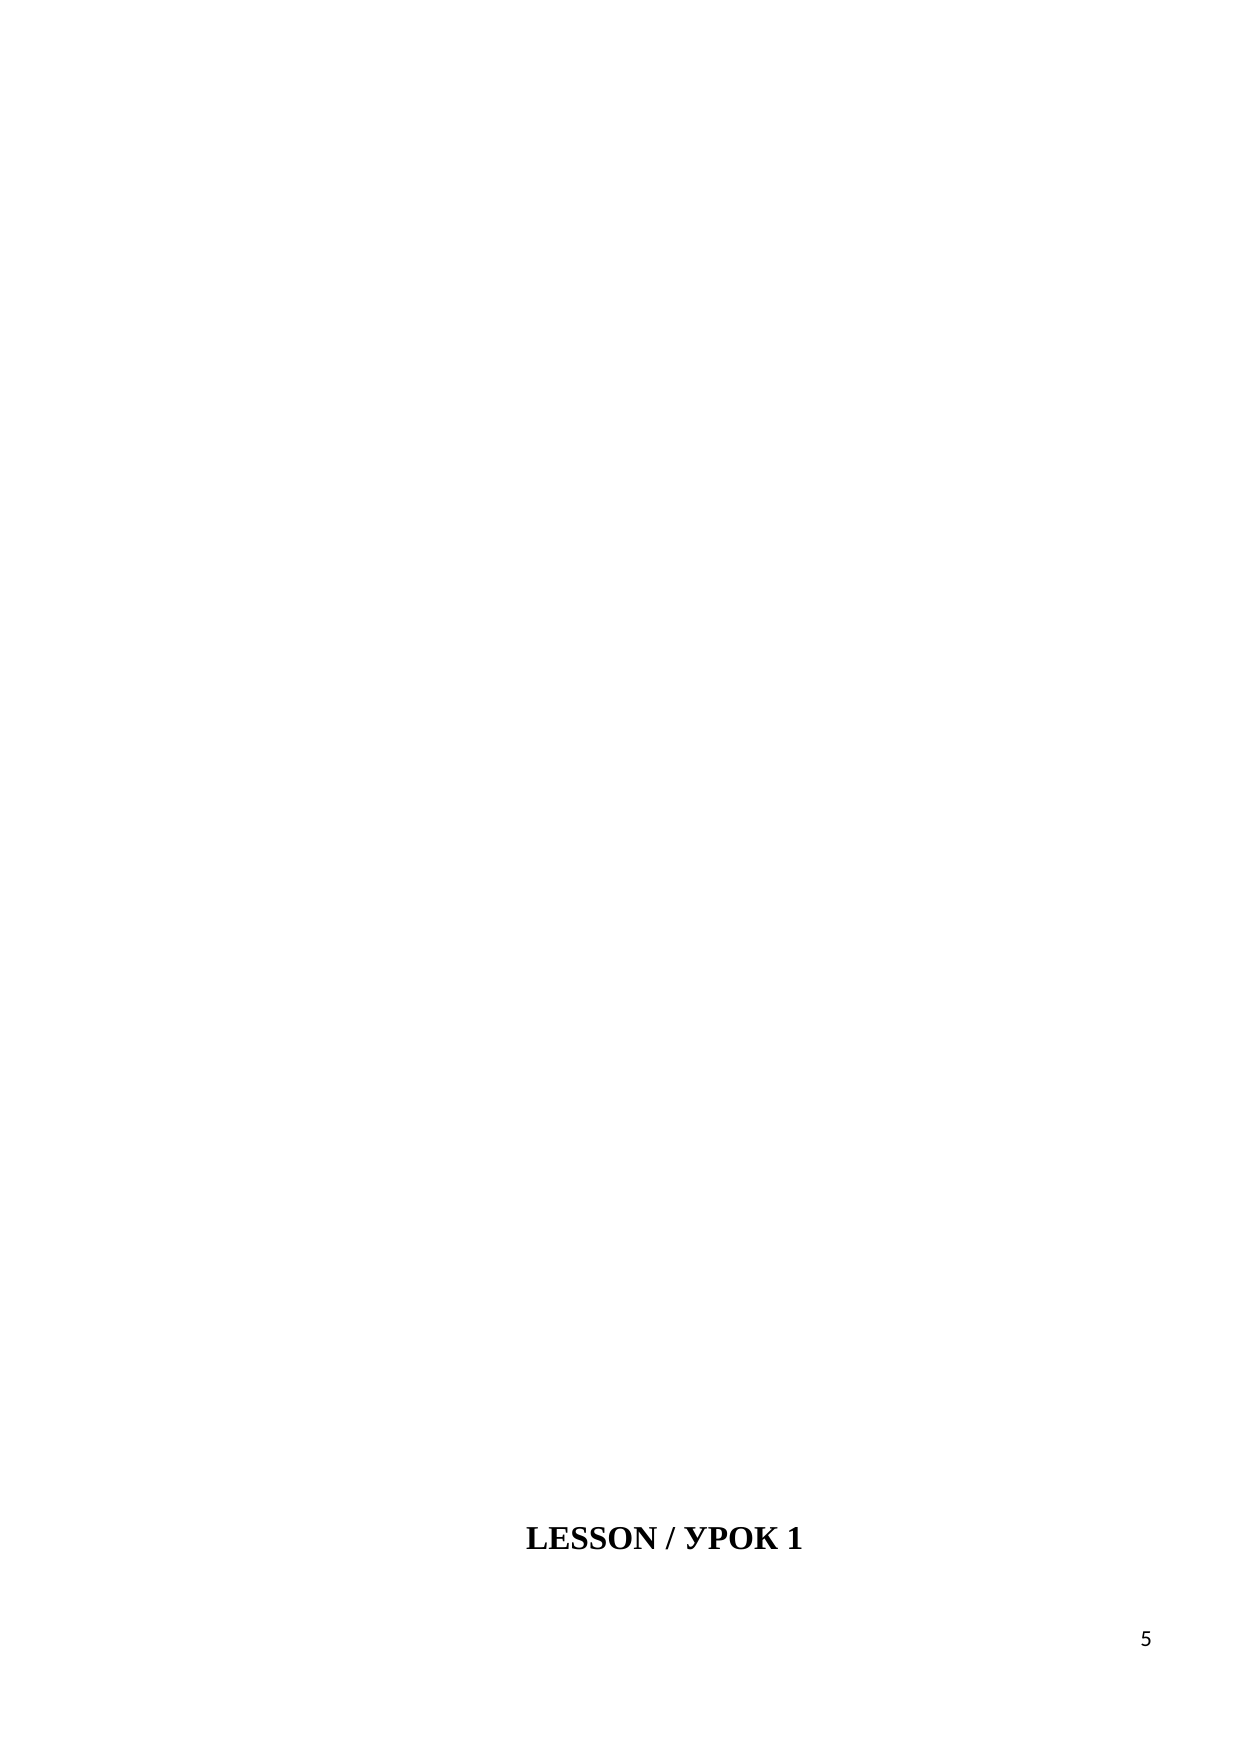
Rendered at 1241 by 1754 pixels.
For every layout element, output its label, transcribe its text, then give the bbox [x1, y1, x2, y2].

text LESSON / УРОК 1 [177, 1518, 1152, 1557]
